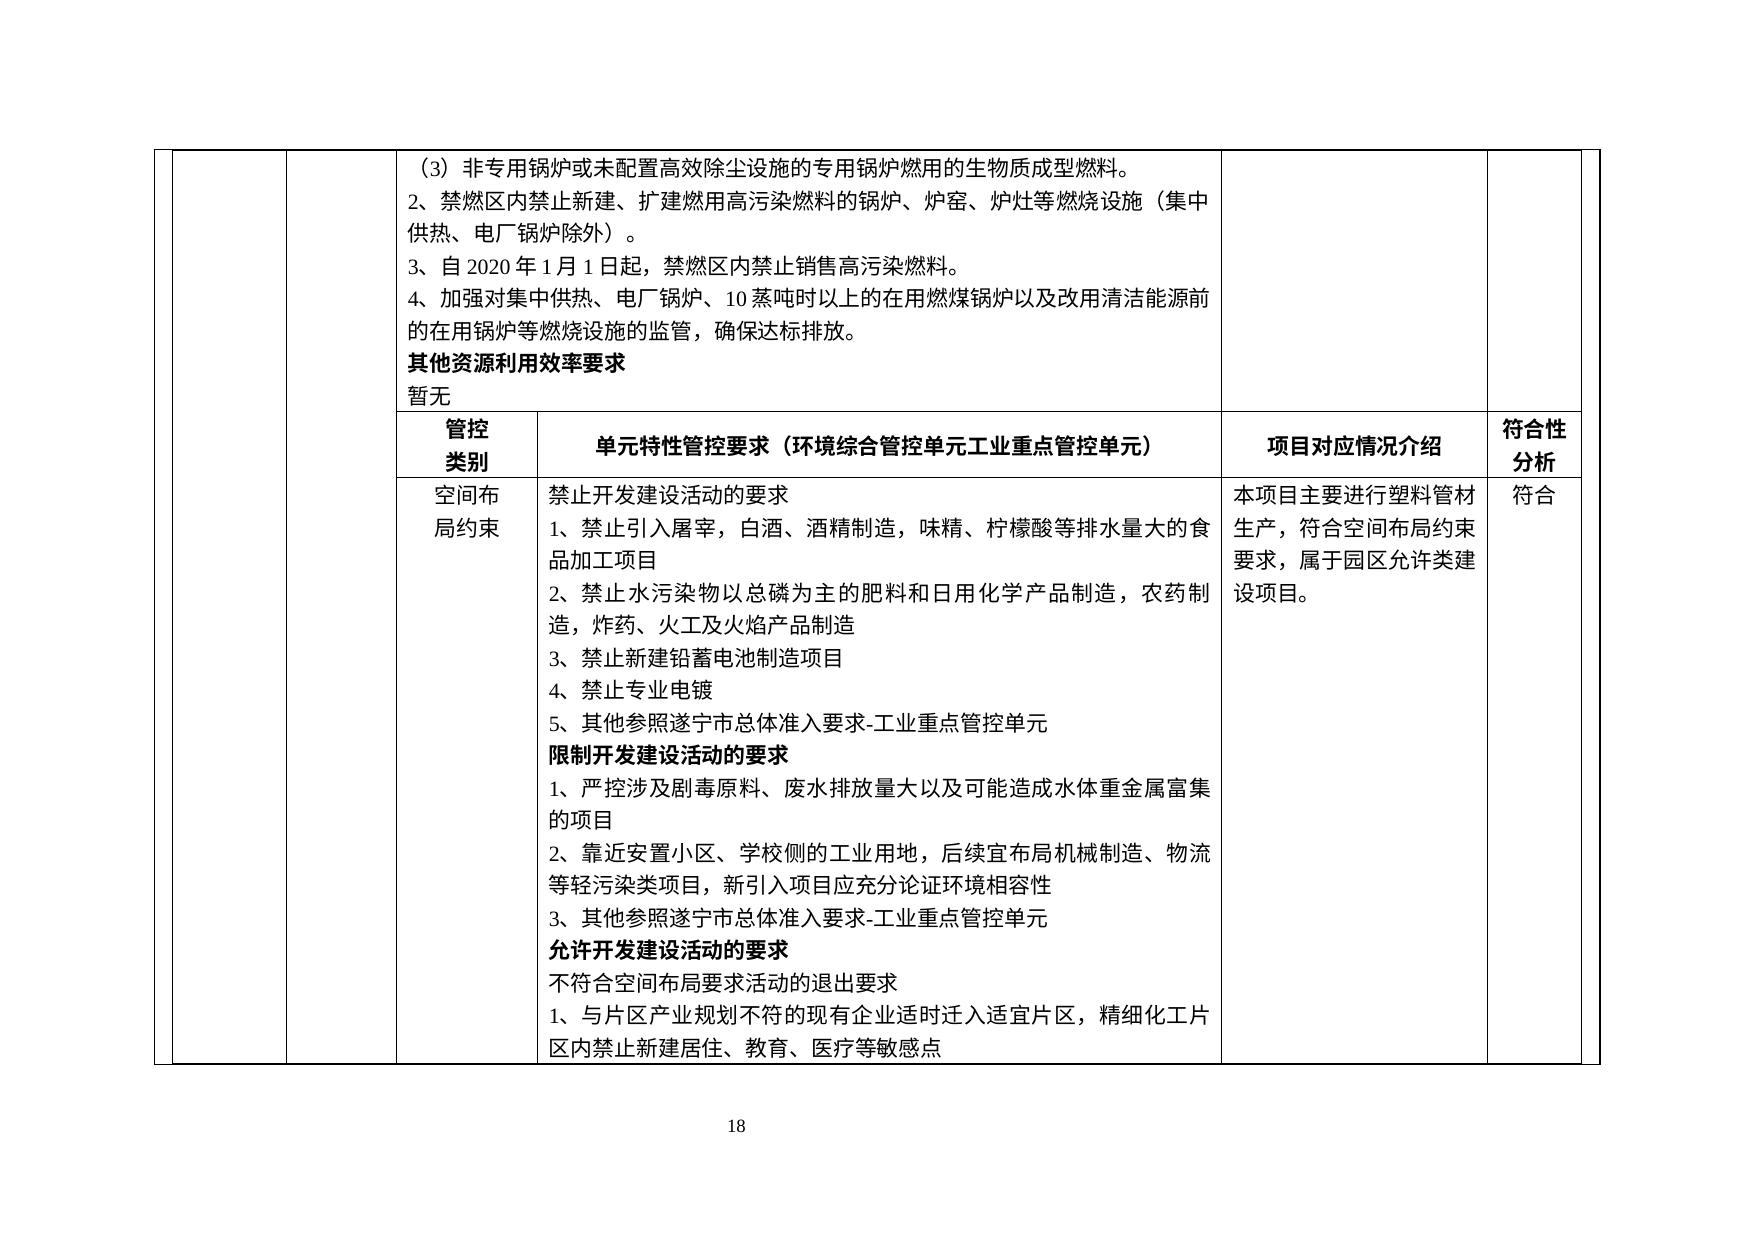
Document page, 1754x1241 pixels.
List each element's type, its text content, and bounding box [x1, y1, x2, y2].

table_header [1222, 151, 1487, 411]
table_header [1582, 150, 1599, 1064]
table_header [155, 150, 172, 1064]
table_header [173, 151, 286, 1063]
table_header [287, 151, 396, 1063]
table_header 本项目与涉及的环境管控单元“三线一单”符合性分析如下表1-5。 表1-5 项目与“三线一单”相关要求的符合性分析 综上，本项目建设选址与遂宁市安居区“三线一单”生态环境分区管控相关要求相符。 [538, 412, 1221, 477]
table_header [397, 478, 537, 1063]
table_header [538, 478, 1221, 1063]
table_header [1222, 478, 1487, 1063]
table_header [1488, 151, 1581, 411]
table_header 本项目与涉及的环境管控单元“三线一单”符合性分析如下表1-5。 表1-5 项目与“三线一单”相关要求的符合性分析 综上，本项目建设选址与遂宁市安居区“三线一单”生态环境分区管控相关要求相符。 [1222, 412, 1487, 477]
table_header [397, 151, 1221, 411]
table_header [1488, 478, 1581, 1063]
